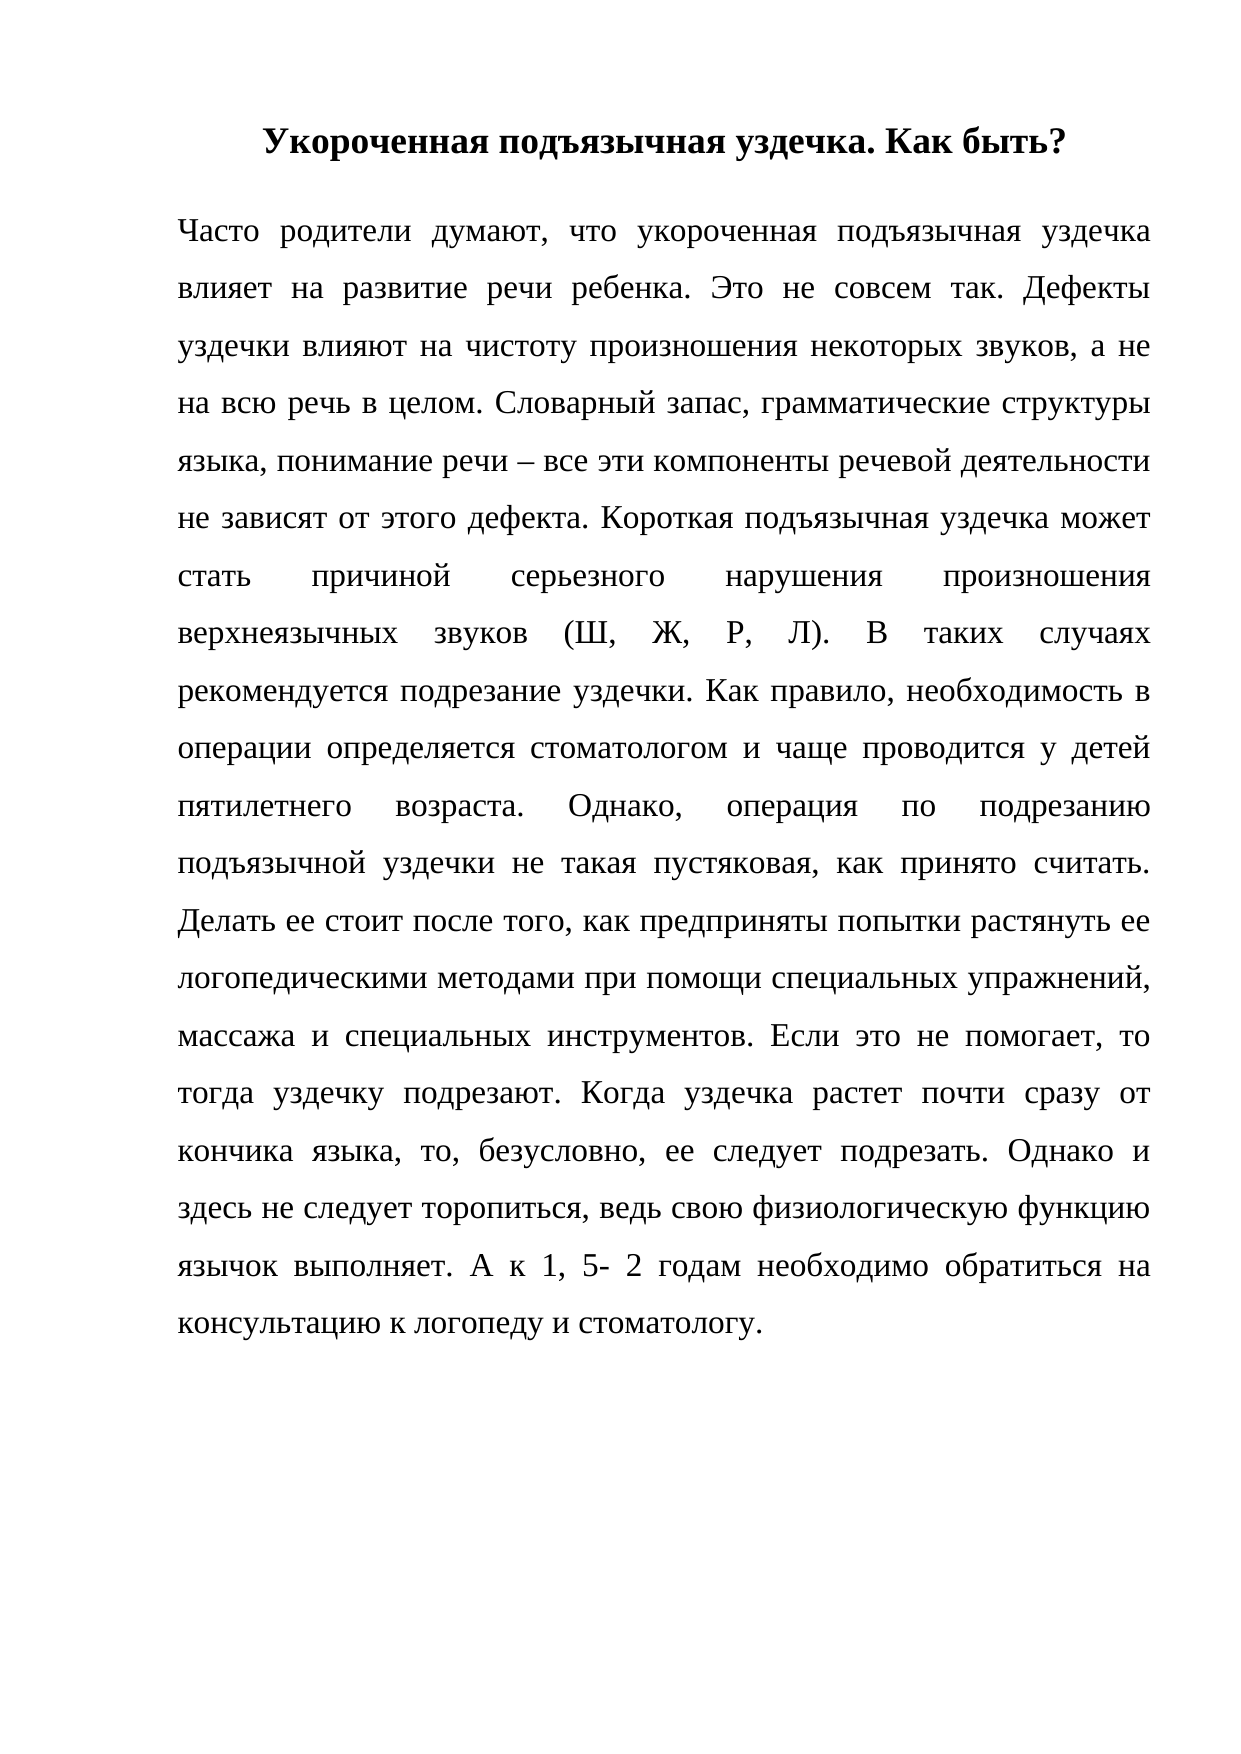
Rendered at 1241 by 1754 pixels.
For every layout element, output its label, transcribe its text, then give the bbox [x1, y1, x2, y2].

text Укороченная подъязычная уздечка. Как быть? [177, 118, 1152, 161]
text Часто родители думают, что укороченная подъязычная уздечка влияет на развитие речи ребенка. Это не совсем так. Дефекты уздечки влияют на чистоту произношения некоторых звуков, а не на всю речь в целом. Словарный запас, грамматические структуры языка, понимание речи – все эти компоненты речевой деятельности не зависят от этого дефекта. Короткая подъязычная уздечка может стать причиной серьезного нарушения произношения верхнеязычных звуков (Ш, Ж, Р, Л). В таких случаях рекомендуется подрезание уздечки. Как правило, необходимость в операции определяется стоматологом и чаще проводится у детей пятилетнего возраста. Однако, операция по подрезанию подъязычной уздечки не такая пустяковая, как принято считать. Делать ее стоит после того, как предприняты попытки растянуть ее логопедическими методами при помощи специальных упражнений, массажа и специальных инструментов. Если это не помогает, то тогда уздечку подрезают. Когда уздечка растет почти сразу от кончика языка, то, безусловно, ее следует подрезать. Однако и здесь не следует торопиться, ведь свою физиологическую функцию язычок выполняет. А к 1, 5- 2 годам необходимо обратиться на консультацию к логопеду и стоматологу. [177, 210, 1152, 1341]
